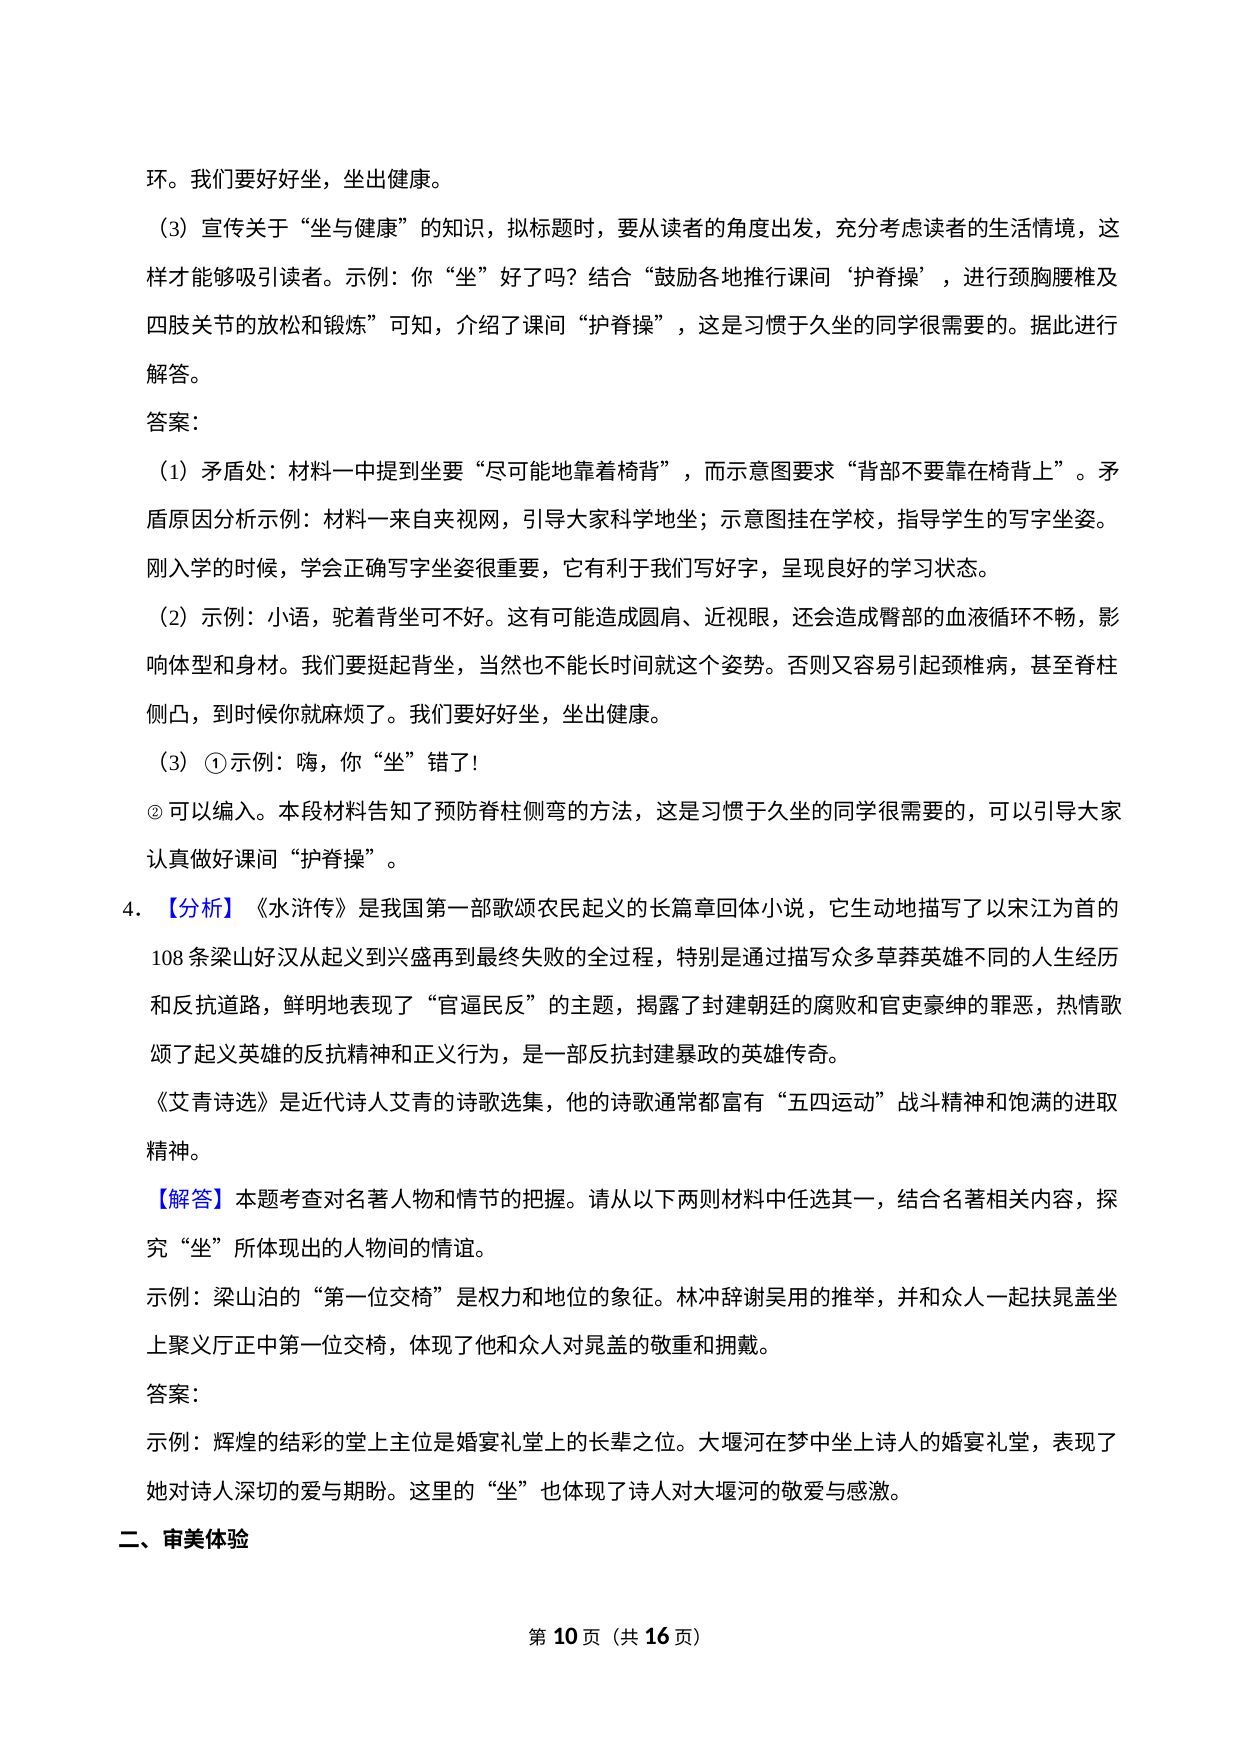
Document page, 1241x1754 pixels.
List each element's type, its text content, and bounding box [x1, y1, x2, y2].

text 答案： [147, 1376, 1122, 1409]
text 二、审美体验 [118, 1522, 1122, 1554]
text （2）示例：小语，驼着背坐可不好。这有可能造成圆肩、近视眼，还会造成臀部的血液循环不畅，影响体型和身材。我们要挺起背坐，当然也不能长时间就这个姿势。否则又容易引起颈椎病，甚至脊柱侧凸，到时候你就麻烦了。我们要好好坐，坐出健康。 [147, 599, 1122, 729]
text （3）①示例：嗨，你“坐”错了! [147, 745, 1122, 777]
text 示例：辉煌的结彩的堂上主位是婚宴礼堂上的长辈之位。大堰河在梦中坐上诗人的婚宴礼堂，表现了她对诗人深切的爱与期盼。这里的“坐”也体现了诗人对大堰河的敬爱与感激。 [147, 1424, 1122, 1506]
text （1）矛盾处：材料一中提到坐要“尽可能地靠着椅背”，而示意图要求“背部不要靠在椅背上”。矛盾原因分析示例：材料一来自夹视网，引导大家科学地坐；示意图挂在学校，指导学生的写字坐姿。刚入学的时候，学会正确写字坐姿很重要，它有利于我们写好字，呈现良好的学习状态。 [147, 453, 1122, 583]
text 4．【分析】《水浒传》是我国第一部歌颂农民起义的长篇章回体小说，它生动地描写了以宋江为首的108条梁山好汉从起义到兴盛再到最终失败的全过程，特别是通过描写众多草莽英雄不同的人生经历和反抗道路，鲜明地表现了“官逼民反”的主题，揭露了封建朝廷的腐败和官吏豪绅的罪恶，热情歌颂了起义英雄的反抗精神和正义行为，是一部反抗封建暴政的英雄传奇。 [122, 890, 1122, 1069]
text 示例：梁山泊的“第一位交椅”是权力和地位的象征。林冲辞谢吴用的推举，并和众人一起扶晁盖坐上聚义厅正中第一位交椅，体现了他和众人对晁盖的敬重和拥戴。 [147, 1279, 1122, 1360]
text 【解答】本题考查对名著人物和情节的把握。请从以下两则材料中任选其一，结合名著相关内容，探究“坐”所体现出的人物间的情谊。 [147, 1182, 1122, 1263]
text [147, 162, 1122, 194]
text （3）宣传关于“坐与健康”的知识，拟标题时，要从读者的角度出发，充分考虑读者的生活情境，这样才能够吸引读者。示例：你“坐”好了吗？结合“鼓励各地推行课间‘护脊操’，进行颈胸腰椎及四肢关节的放松和锻炼”可知，介绍了课间“护脊操”，这是习惯于久坐的同学很需要的。据此进行解答。 [147, 210, 1122, 389]
text ②可以编入。本段材料告知了预防脊柱侧弯的方法，这是习惯于久坐的同学很需要的，可以引导大家认真做好课间“护脊操”。 [147, 793, 1122, 874]
text 答案： [147, 405, 1122, 437]
text 《艾青诗选》是近代诗人艾青的诗歌选集，他的诗歌通常都富有“五四运动”战斗精神和饱满的进取精神。 [147, 1085, 1122, 1166]
